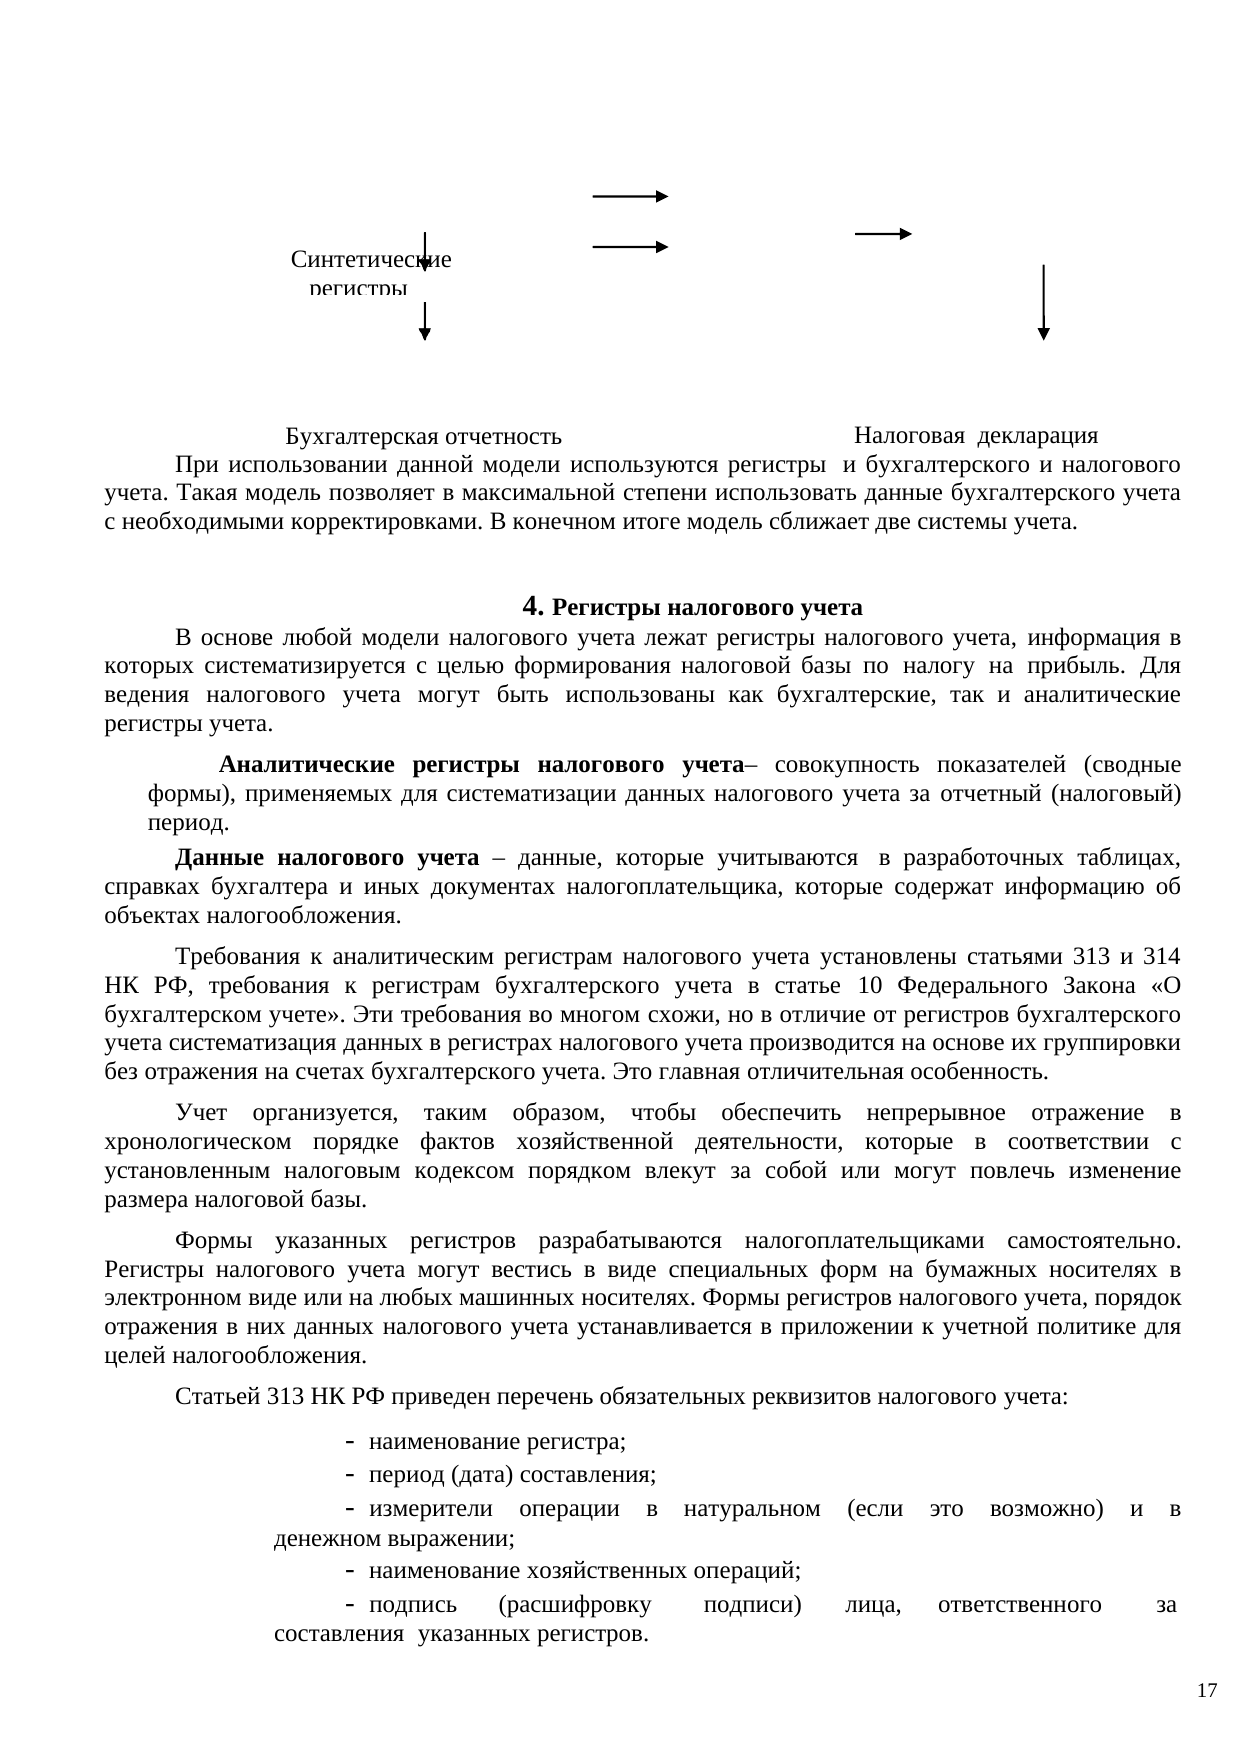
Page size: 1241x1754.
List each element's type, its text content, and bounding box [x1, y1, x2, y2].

text Статьей 313 НК РФ приведен перечень обязательных реквизитов налогового учета: [104, 1381, 1181, 1410]
list измерители операции в натуральном (если это возможно) и в денежном выражении; [274, 1489, 1181, 1552]
text При использовании данной модели используются регистры и бухгалтерского и налогового учета. Такая модель позволяет в максимальной степени использовать данные бухгалтерского учета с необходимыми корректировками. В конечном итоге модель сближает две системы учета. [104, 449, 1181, 535]
list подпись (расшифровку подписи) лица, ответственного за составления указанных регистров. [274, 1585, 1181, 1647]
list наименование хозяйственных операций; [345, 1552, 1217, 1585]
picture [418, 232, 431, 272]
text Требования к аналитическим регистрам налогового учета установлены статьями 313 и 314 НК РФ, требования к регистрам бухгалтерского учета в статье 10 Федерального Закона «О бухгалтерском учете». Эти требования во многом схожи, но в отличие от регистров бухгалтерского учета систематизация данных в регистрах налогового учета производится на основе их группировки без отражения на счетах бухгалтерского учета. Это главная отличительная особенность. [104, 941, 1181, 1085]
picture [418, 302, 431, 341]
text Формы указанных регистров разрабатываются налогоплательщиками самостоятельно. Регистры налогового учета могут вестись в виде специальных форм на бумажных носителях в электронном виде или на любых машинных носителях. Формы регистров налогового учета, порядок отражения в них данных налогового учета устанавливается в приложении к учетной политике для целей налогообложения. [104, 1225, 1182, 1369]
text Аналитические регистры налогового учета– совокупность показателей (сводные формы), применяемых для систематизации данных налогового учета за отчетный (налоговый) период. [148, 749, 1182, 836]
text В основе любой модели налогового учета лежат регистры налогового учета, информация в которых систематизируется с целью формирования налоговой базы по налогу на прибыль. Для ведения налогового учета могут быть использованы как бухгалтерские, так и аналитические регистры учета. [104, 622, 1181, 737]
list наименование регистра; [345, 1422, 1217, 1456]
subtitle Регистры налогового учета [522, 589, 1217, 622]
text Данные налогового учета – данные, которые учитываются в разработочных таблицах, справках бухгалтера и иных документах налогоплательщика, которые содержат информацию об объектах налогообложения. [104, 842, 1181, 929]
text Учет организуется, таким образом, чтобы обеспечить непрерывное отражение в хронологическом порядке фактов хозяйственной деятельности, которые в соответствии с установленным налоговым кодексом порядком влекут за собой или могут повлечь изменение размера налоговой базы. [104, 1097, 1181, 1212]
list период (дата) составления; [345, 1456, 1217, 1489]
